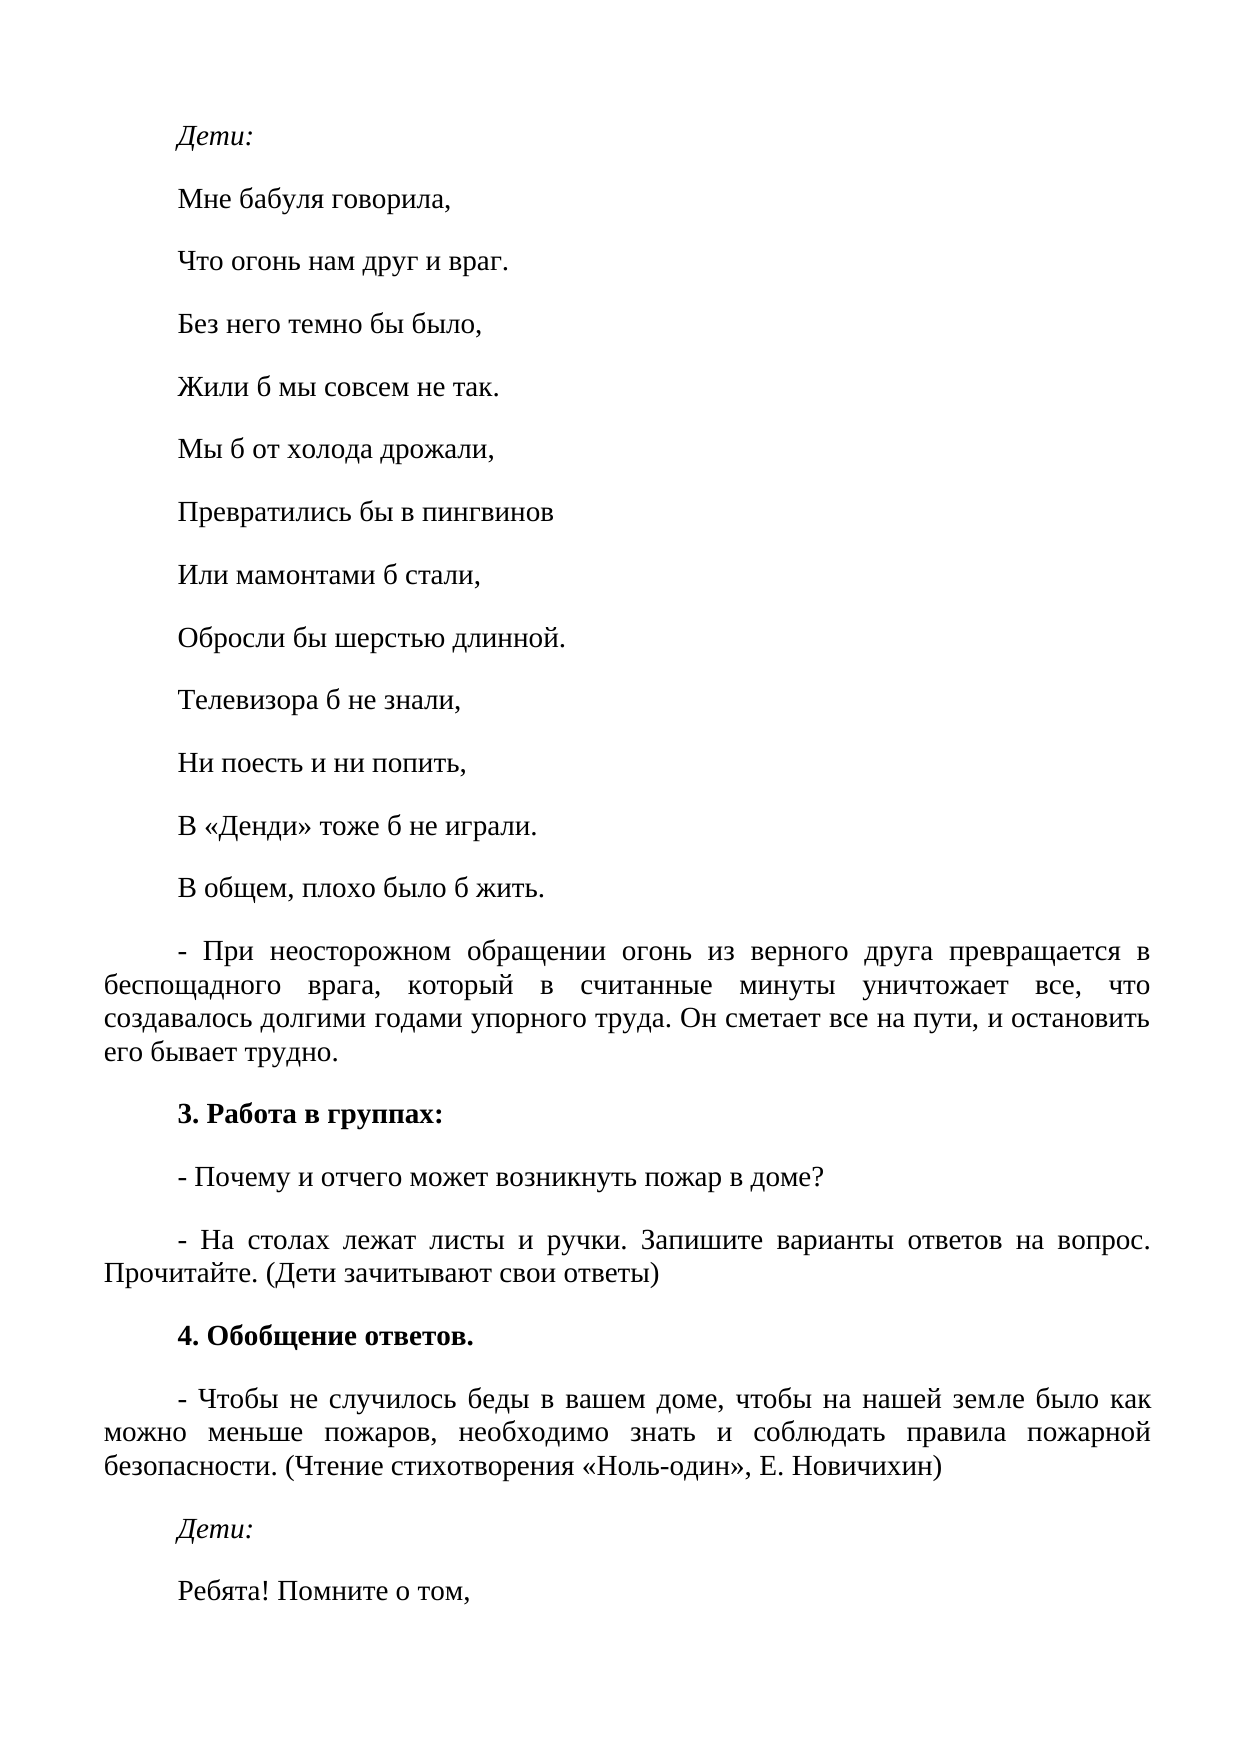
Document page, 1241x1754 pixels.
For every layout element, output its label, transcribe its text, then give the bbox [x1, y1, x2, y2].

text Ни поесть и ни попить, [103, 745, 1152, 779]
text 4. Обобщение ответов. [103, 1318, 1152, 1352]
text Мне бабуля говорила, [103, 181, 1152, 214]
text - Почему и отчего может возникнуть пожар в доме? [103, 1159, 1152, 1193]
text Жили б мы совсем не так. [103, 369, 1152, 402]
text 3. Работа в группах: [103, 1097, 1152, 1130]
text Дети: [103, 118, 1152, 152]
text Превратились бы в пингвинов [103, 494, 1152, 528]
text - На столах лежат листы и ручки. Запишите варианты ответов на вопрос. Прочитайте. (Дети зачитывают свои ответы) [103, 1222, 1152, 1289]
text В общем, плохо было б жить. [103, 871, 1152, 904]
text Без него темно бы было, [103, 306, 1152, 340]
text Ребята! Помните о том, [103, 1573, 1152, 1607]
text Дети: [103, 1511, 1152, 1544]
text Телевизора б не знали, [103, 682, 1152, 716]
text - Чтобы не случилось беды в вашем доме, чтобы на нашей земле было как можно меньше пожаров, необходимо знать и соблюдать правила пожарной безопасности. (Чтение стихотворения «Ноль-один», Е. Новичихин) [103, 1381, 1152, 1482]
text Мы б от холода дрожали, [103, 432, 1152, 465]
text В «Денди» тоже б не играли. [103, 808, 1152, 841]
text - При неосторожном обращении огонь из верного друга превращается в беспощадного врага, который в считанные минуты уничтожает все, что создавалось долгими годами упорного труда. Он сметает все на пути, и остановить его бывает трудно. [103, 933, 1152, 1067]
text Что огонь нам друг и враг. [103, 243, 1152, 277]
text Или мамонтами б стали, [103, 557, 1152, 591]
text Обросли бы шерстью длинной. [103, 620, 1152, 653]
